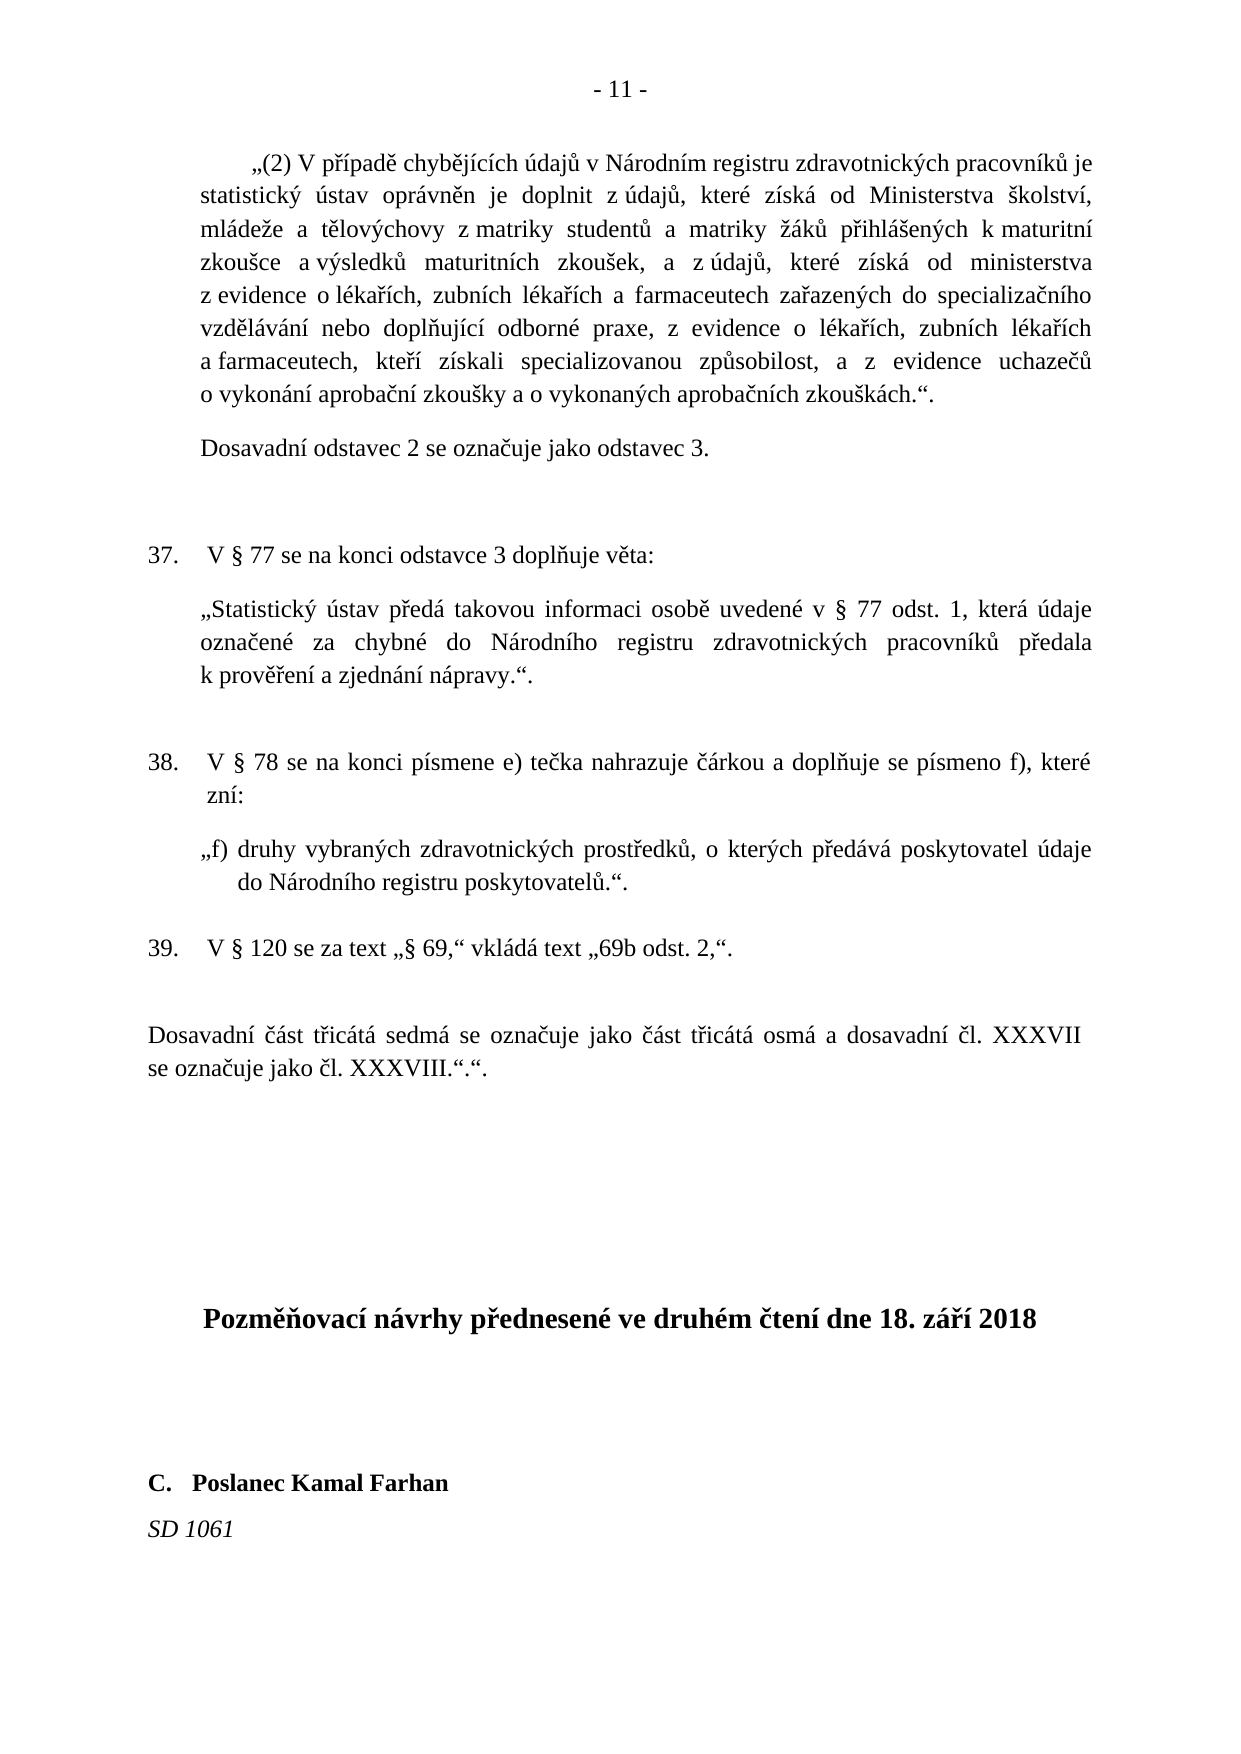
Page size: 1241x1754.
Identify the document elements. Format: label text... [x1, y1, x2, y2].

text Pozměňovací návrhy přednesené ve druhém čtení dne 18. září 2018 [148, 1301, 1093, 1335]
text Dosavadní odstavec 2 se označuje jako odstavec 3. [200, 433, 1093, 461]
text „f) druhy vybraných zdravotnických prostředků, o kterých předává poskytovatel údaje do Národního registru poskytovatelů.“. [200, 834, 1093, 896]
text Dosavadní část třicátá sedmá se označuje jako část třicátá osmá a dosavadní čl. XXXVII se označuje jako čl. XXXVIII.“.“. [148, 1020, 1093, 1082]
text Poslanec Kamal Farhan [148, 1468, 1093, 1497]
list V § 78 se na konci písmene e) tečka nahrazuje čárkou a doplňuje se písmeno f), které zní: [148, 747, 1093, 809]
list V § 77 se na konci odstavce 3 doplňuje věta: [148, 540, 1093, 569]
text „(2) V případě chybějících údajů v Národním registru zdravotnických pracovníků je statistický ústav oprávněn je doplnit z údajů, které získá od Ministerstva školství, mládeže a tělovýchovy z matriky studentů a matriky žáků přihlášených k maturitní zkoušce a výsledků maturitních zkoušek, a z údajů, které získá od ministerstva z evidence o lékařích, zubních lékařích a farmaceutech zařazených do specializačního vzdělávání nebo doplňující odborné praxe, z evidence o lékařích, zubních lékařích a farmaceutech, kteří získali specializovanou způsobilost, a z evidence uchazečů o vykonání aprobační zkoušky a o vykonaných aprobačních zkouškách.“. [200, 148, 1093, 407]
text SD 1061 [148, 1514, 1093, 1543]
text „Statistický ústav předá takovou informaci osobě uvedené v § 77 odst. 1, která údaje označené za chybné do Národního registru zdravotnických pracovníků předala k prověření a zjednání nápravy.“. [200, 594, 1093, 689]
list V § 120 se za text „§ 69,“ vkládá text „69b odst. 2,“. [148, 933, 1093, 962]
